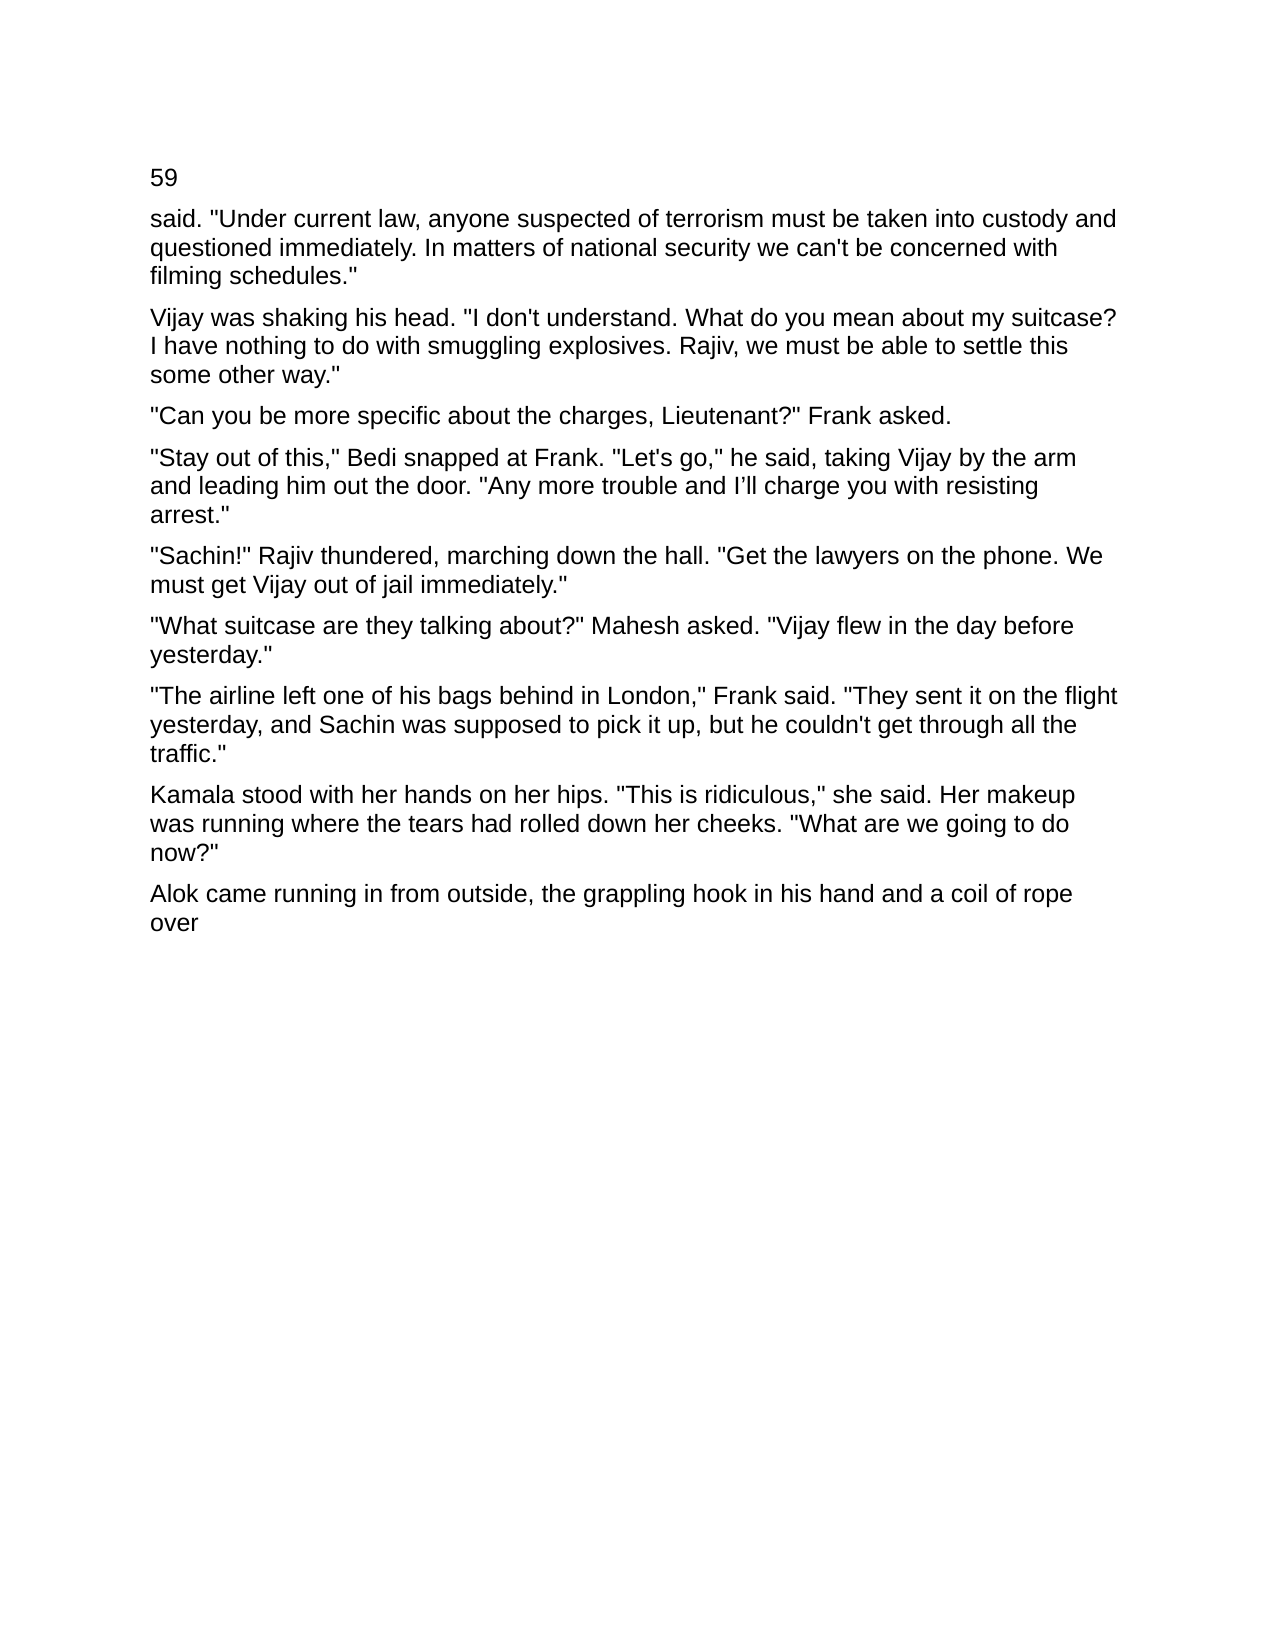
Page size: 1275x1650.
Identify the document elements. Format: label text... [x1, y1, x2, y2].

text "The airline left one of his bags behind in London," Frank said. "They sent it on the flight yesterday, and Sachin was supposed to pick it up, but he couldn't get through all the traffic." [150, 681, 1125, 767]
text said. "Under current law, anyone suspected of terrorism must be taken into custody and questioned immediately. In matters of national security we can't be concerned with filming schedules." [150, 204, 1125, 290]
text Vijay was shaking his head. "I don't understand. What do you mean about my suitcase? I have nothing to do with smuggling explosives. Rajiv, we must be able to settle this some other way." [150, 302, 1125, 389]
text Alok came running in from outside, the grappling hook in his hand and a coil of rope over [150, 879, 1125, 936]
text "Stay out of this," Bedi snapped at Frank. "Let's go," he said, taking Vijay by the arm and leading him out the door. "Any more trouble and I’ll charge you with resisting arrest." [150, 442, 1125, 529]
text "What suitcase are they talking about?" Mahesh asked. "Vijay flew in the day before yesterday." [150, 611, 1125, 669]
text "Can you be more specific about the charges, Lieutenant?" Frank asked. [150, 401, 1125, 430]
text Kamala stood with her hands on her hips. "This is ridiculous," she said. Her makeup was running where the tears had rolled down her cheeks. "What are we going to do now?" [150, 780, 1125, 866]
text "Sachin!" Rajiv thundered, marching down the hall. "Get the lawyers on the phone. We must get Vijay out of jail immediately." [150, 541, 1125, 599]
text 59 [150, 162, 1125, 191]
